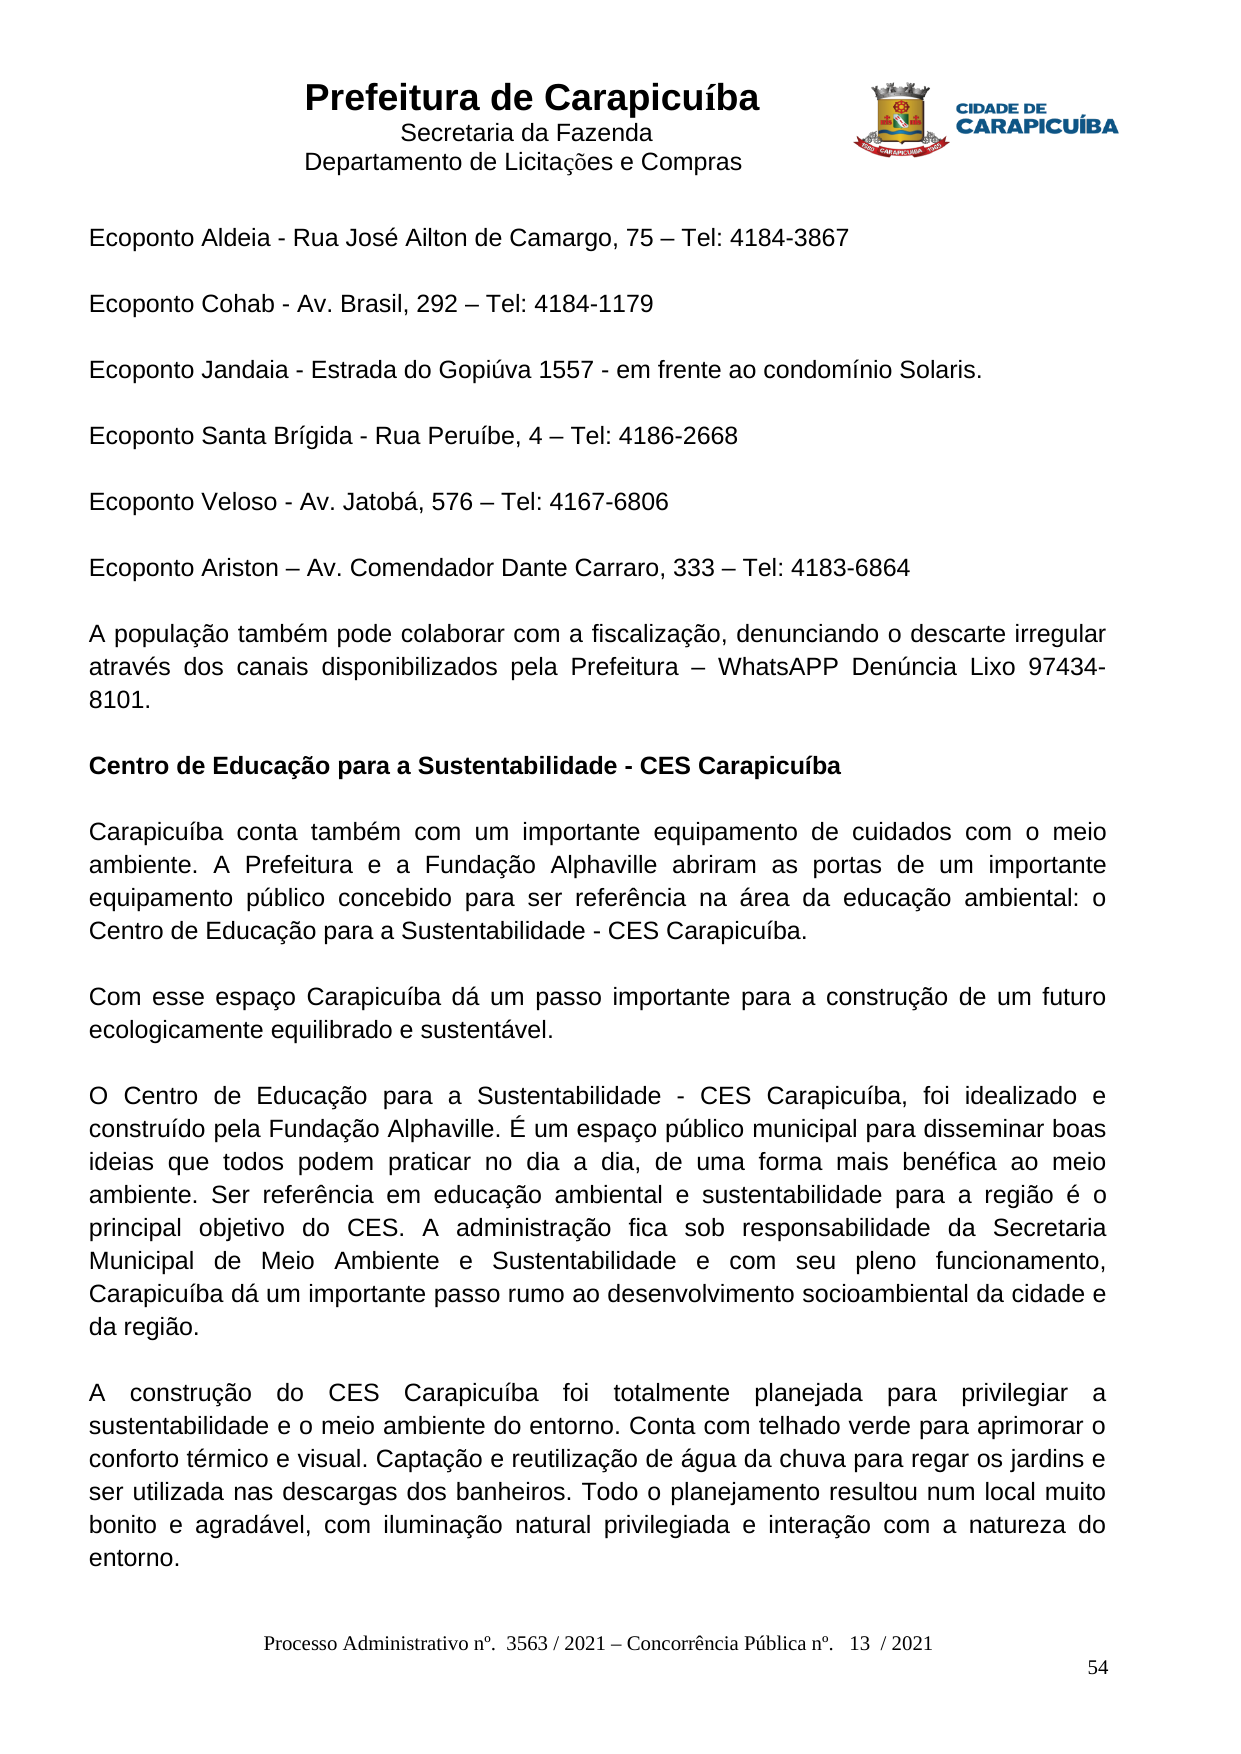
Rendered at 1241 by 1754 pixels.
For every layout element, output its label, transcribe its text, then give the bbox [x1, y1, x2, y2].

text O Centro de Educação para a Sustentabilidade - CES Carapicuíba, foi idealizado e construído pela Fundação Alphaville. É um espaço público municipal para disseminar boas ideias que todos podem praticar no dia a dia, de uma forma mais benéfica ao meio ambiente. Ser referência em educação ambiental e sustentabilidade para a região é o principal objetivo do CES. A administração fica sob responsabilidade da Secretaria Municipal de Meio Ambiente e Sustentabilidade e com seu pleno funcionamento, Carapicuíba dá um importante passo rumo ao desenvolvimento socioambiental da cidade e da região. [89, 1081, 1108, 1341]
text Ecoponto Jandaia - Estrada do Gopiúva 1557 - em frente ao condomínio Solaris. [89, 354, 1108, 383]
text Carapicuíba conta também com um importante equipamento de cuidados com o meio ambiente. A Prefeitura e a Fundação Alphaville abriram as portas de um importante equipamento público concebido para ser referência na área da educação ambiental: o Centro de Educação para a Sustentabilidade - CES Carapicuíba. [89, 817, 1108, 945]
text Ecoponto Aldeia - Rua José Ailton de Camargo, 75 – Tel: 4184-3867 [89, 222, 1108, 251]
text Centro de Educação para a Sustentabilidade - CES Carapicuíba [89, 751, 1108, 779]
text Ecoponto Santa Brígida - Rua Peruíbe, 4 – Tel: 4186-2668 [89, 421, 1108, 449]
text Ecoponto Cohab - Av. Brasil, 292 – Tel: 4184-1179 [89, 288, 1108, 317]
text Ecoponto Veloso - Av. Jatobá, 576 – Tel: 4167-6806 [89, 487, 1108, 515]
text Ecoponto Ariston – Av. Comendador Dante Carraro, 333 – Tel: 4183-6864 [89, 553, 1108, 581]
picture [853, 62, 1123, 183]
text Com esse espaço Carapicuíba dá um passo importante para a construção de um futuro ecologicamente equilibrado e sustentável. [89, 982, 1108, 1044]
text A construção do CES Carapicuíba foi totalmente planejada para privilegiar a sustentabilidade e o meio ambiente do entorno. Conta com telhado verde para aprimorar o conforto térmico e visual. Captação e reutilização de água da chuva para regar os jardins e ser utilizada nas descargas dos banheiros. Todo o planejamento resultou num local muito bonito e agradável, com iluminação natural privilegiada e interação com a natureza do entorno. [89, 1378, 1108, 1572]
text A população também pode colaborar com a fiscalização, denunciando o descarte irregular através dos canais disponibilizados pela Prefeitura – WhatsAPP Denúncia Lixo 97434-8101. [89, 619, 1108, 713]
